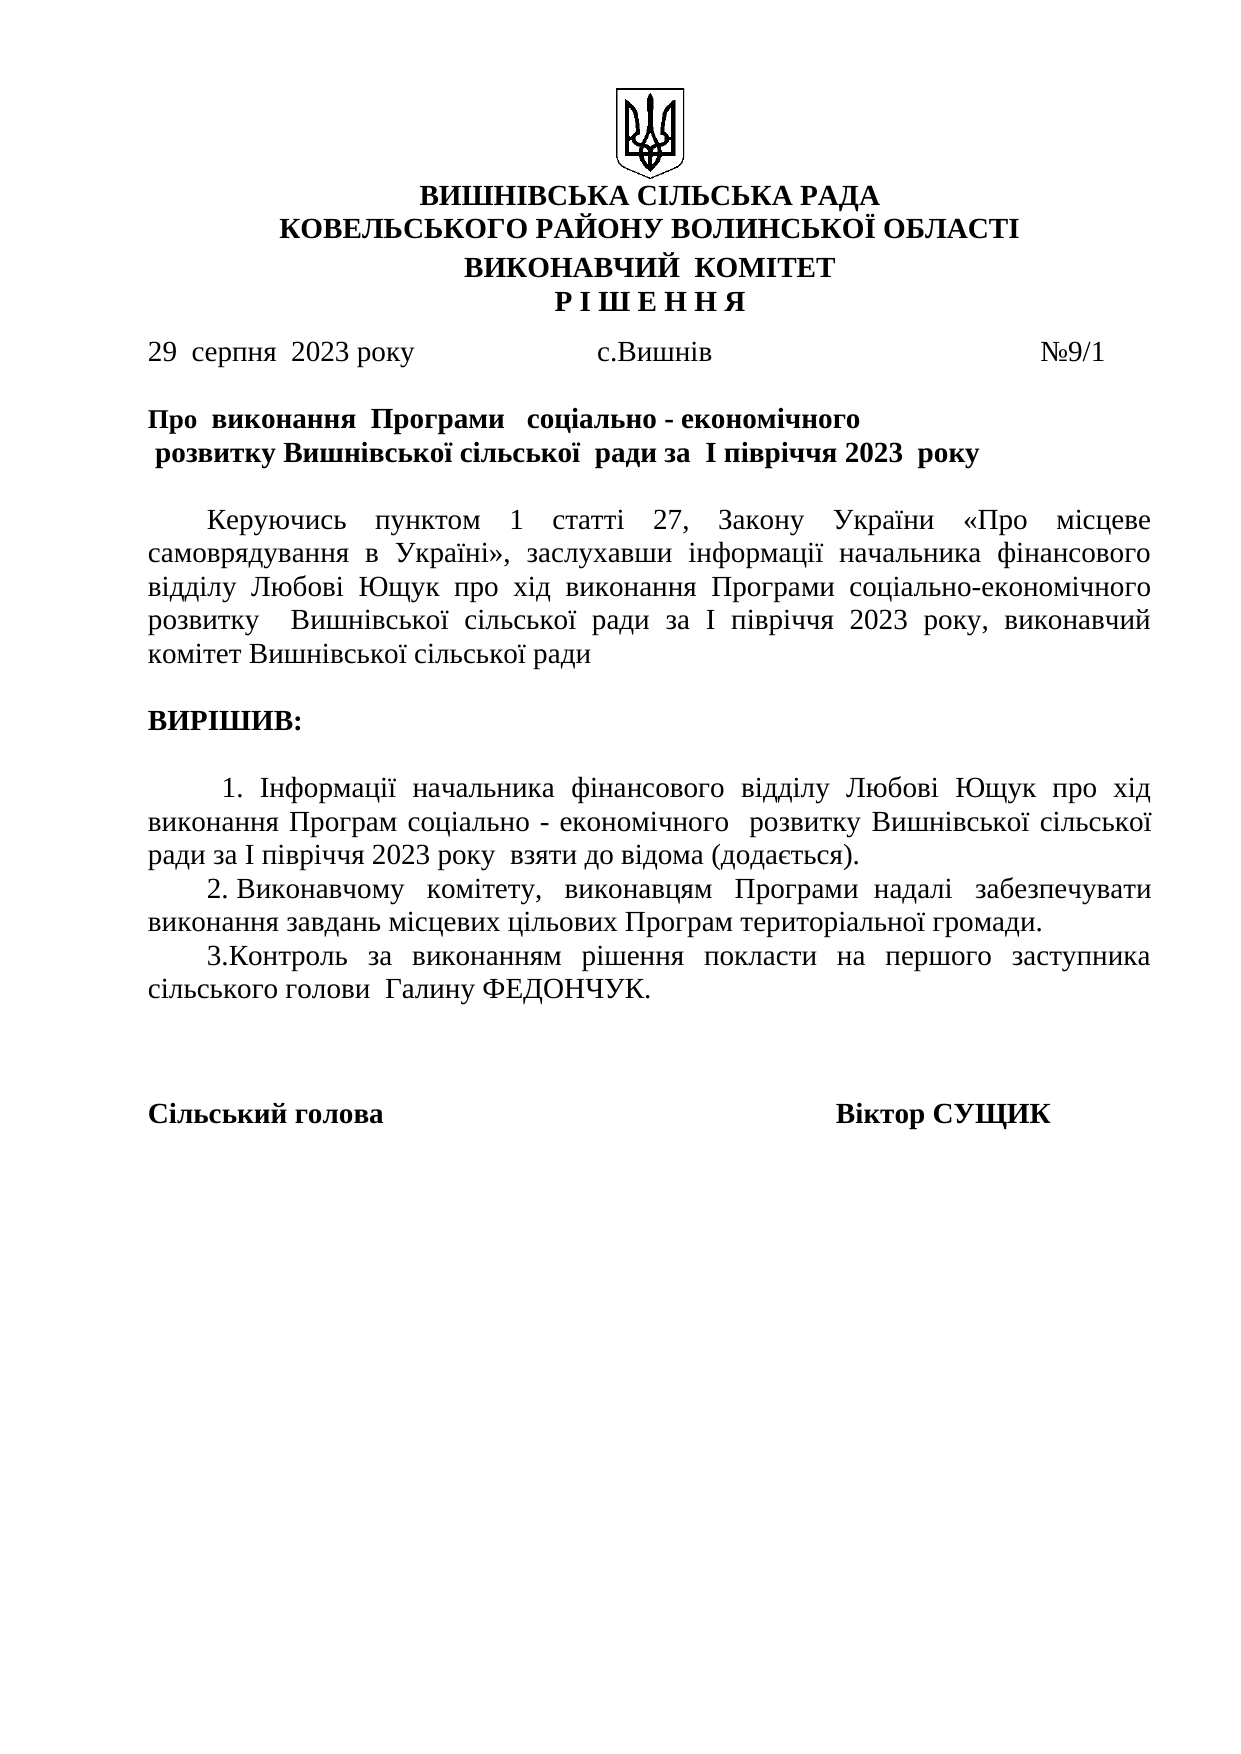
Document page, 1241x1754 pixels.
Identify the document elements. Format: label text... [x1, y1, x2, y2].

text Сільський голова Віктор СУЩИК [148, 1096, 1063, 1129]
text 1. Інформації начальника фінансового відділу Любові Ющук про хід виконання Програм соціально - економічного розвитку Вишнівської сільської ради за І півріччя 2023 року взяти до відома (додається). [148, 770, 1152, 871]
text Про виконання Програми соціально - економічного [148, 401, 1152, 435]
text 3.Контроль за виконанням рішення покласти на першого заступника сільського голови Галину ФЕДОНЧУК. [148, 938, 1152, 1005]
text Р І Ш Е Н Н Я [148, 284, 1152, 317]
list Виконавчому комітету, виконавцям Програми надалі забезпечувати виконання завдань місцевих цільових Програм територіальної громади. [148, 871, 1152, 938]
text Керуючись пунктом 1 статті 27, Закону України «Про місцеве самоврядування в Україні», заслухавши інформації начальника фінансового відділу Любові Ющук про хід виконання Програми соціально-економічного розвитку Вишнівської сільської ради за І півріччя 2023 року, виконавчий комітет Вишнівської сільської ради [148, 502, 1152, 669]
text ВИКОНАВЧИЙ КОМІТЕТ [148, 250, 1152, 284]
text ВИШНІВСЬКА СІЛЬСЬКА РАДА [148, 178, 1152, 212]
text розвитку Вишнівської сільської ради за І півріччя 2023 року [148, 435, 1152, 468]
text 29 серпня 2023 року с.Вишнів №9/1 [148, 334, 1152, 368]
picture [615, 88, 685, 179]
text КОВЕЛЬСЬКОГО РАЙОНУ ВОЛИНСЬКОЇ ОБЛАСТІ [148, 212, 1152, 245]
text ВИРІШИВ: [148, 703, 1152, 737]
